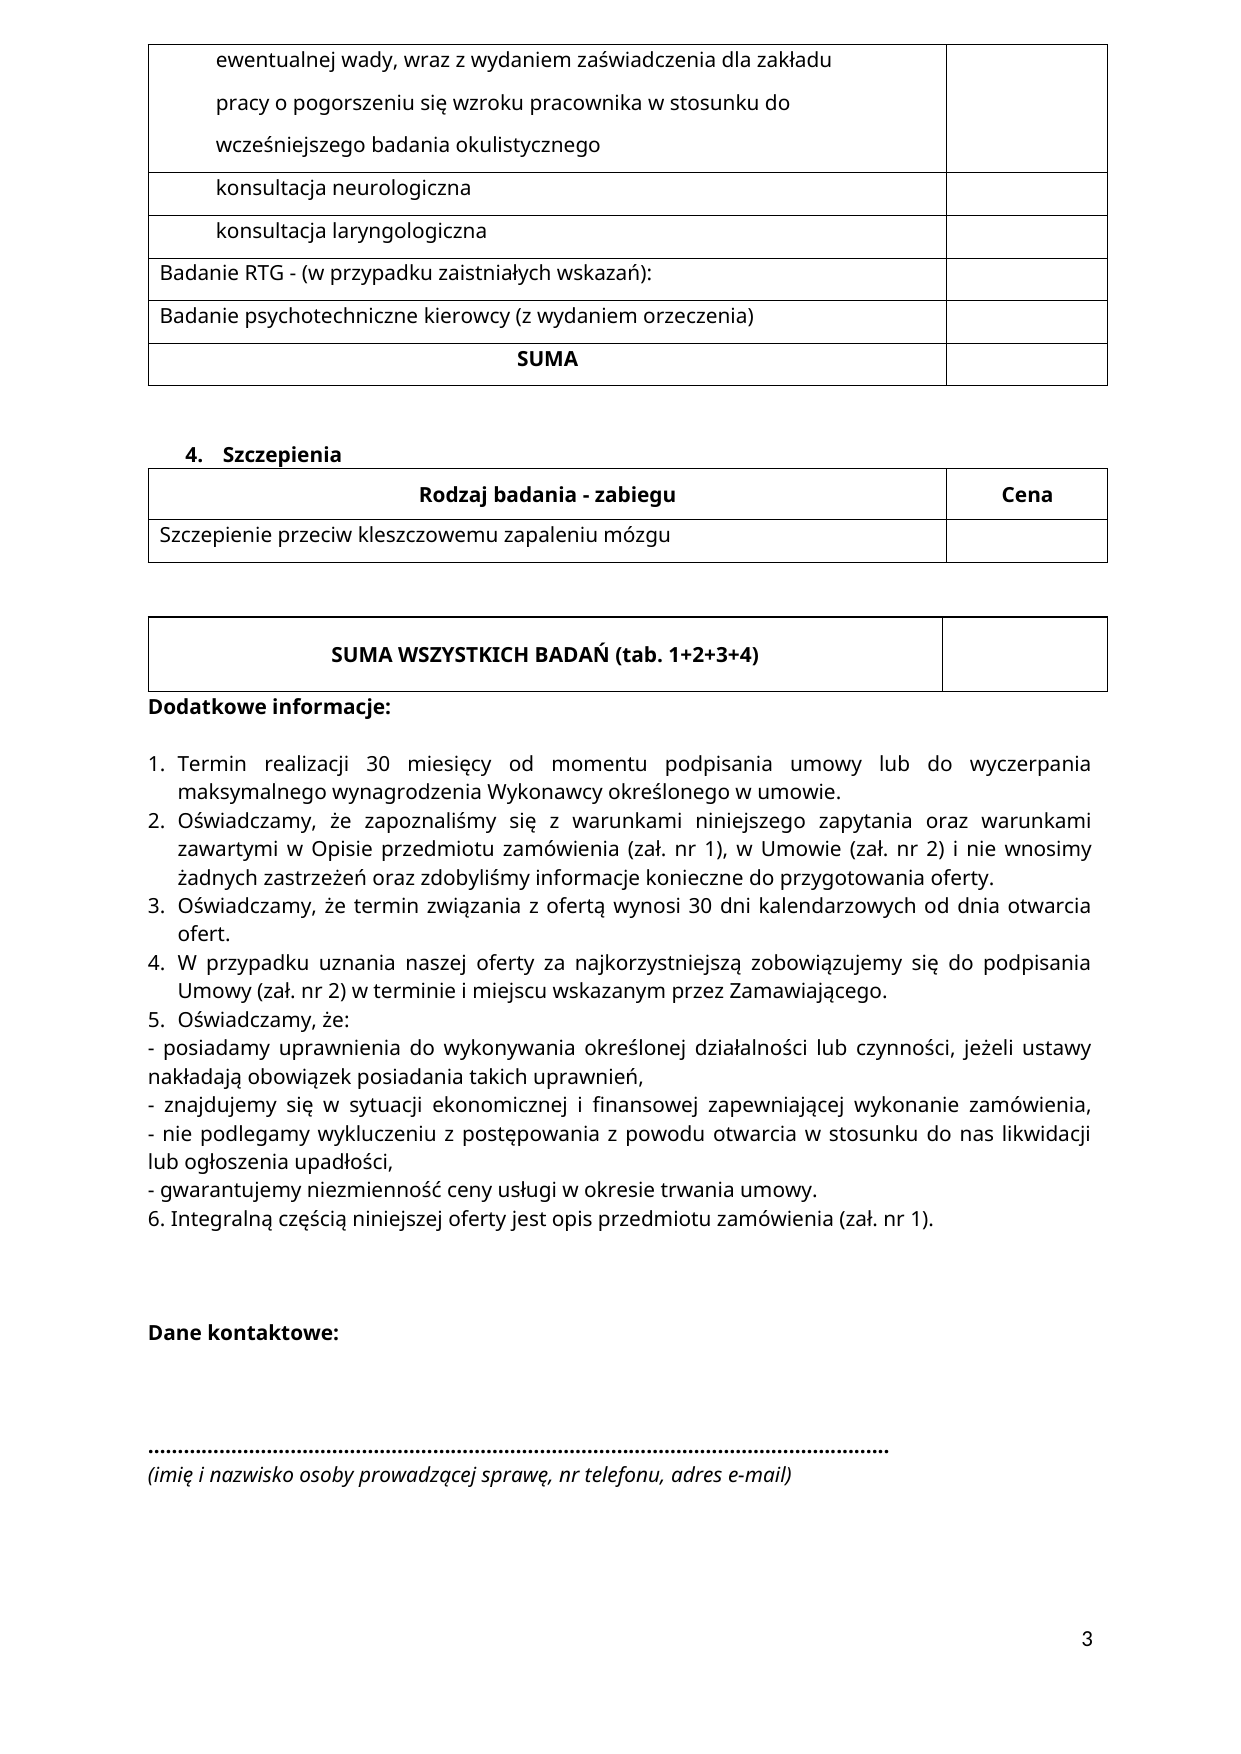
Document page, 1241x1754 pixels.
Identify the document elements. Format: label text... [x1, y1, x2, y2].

table_cell [947, 344, 1107, 385]
table_cell [947, 173, 1107, 215]
table_header SUMA WSZYSTKICH BADAŃ (tab. 1+2+3+4) [149, 618, 942, 691]
text ……………………………………………………………………………………………………........... [148, 1431, 1093, 1460]
list Szczepienia [185, 440, 1093, 468]
table_cell Badanie psychotechniczne kierowcy (z wydaniem orzeczenia) [149, 301, 946, 343]
text - posiadamy uprawnienia do wykonywania określonej działalności lub czynności, jeżeli ustawy nakładają obowiązek posiadania takich uprawnień, [148, 1033, 1093, 1090]
list Oświadczamy, że termin związania z ofertą wynosi 30 dni kalendarzowych od dnia otwarcia ofert. [148, 891, 1093, 948]
table_cell konsultacja laryngologiczna [149, 216, 946, 257]
table_header Cena [947, 469, 1107, 519]
table_header [943, 618, 1107, 691]
table_cell [947, 301, 1107, 343]
table_cell [947, 259, 1107, 300]
table_cell Badanie RTG - (w przypadku zaistniałych wskazań): [149, 259, 946, 300]
table_cell Szczepienie przeciw kleszczowemu zapaleniu mózgu [149, 520, 946, 562]
table_cell konsultacja neurologiczna [149, 173, 946, 215]
text Dodatkowe informacje: [148, 692, 1093, 721]
table_cell [947, 45, 1107, 172]
text - znajdujemy się w sytuacji ekonomicznej i finansowej zapewniającej wykonanie zamówienia, - nie podlegamy wykluczeniu z postępowania z powodu otwarcia w stosunku do nas likwidacji lub ogłoszenia upadłości, [148, 1090, 1093, 1176]
table_cell [947, 216, 1107, 257]
text - gwarantujemy niezmienność ceny usługi w okresie trwania umowy. [148, 1176, 1093, 1204]
table_cell [947, 520, 1107, 562]
list Termin realizacji 30 miesięcy od momentu podpisania umowy lub do wyczerpania maksymalnego wynagrodzenia Wykonawcy określonego w umowie. [148, 749, 1093, 806]
list Oświadczamy, że zapoznaliśmy się z warunkami niniejszego zapytania oraz warunkami zawartymi w Opisie przedmiotu zamówienia (zał. nr 1), w Umowie (zał. nr 2) i nie wnosimy żadnych zastrzeżeń oraz zdobyliśmy informacje konieczne do przygotowania oferty. [148, 806, 1093, 891]
text 6. Integralną częścią niniejszej oferty jest opis przedmiotu zamówienia (zał. nr 1). [148, 1204, 1093, 1232]
list W przypadku uznania naszej oferty za najkorzystniejszą zobowiązujemy się do podpisania Umowy (zał. nr 2) w terminie i miejscu wskazanym przez Zamawiającego. [148, 948, 1093, 1005]
table_cell SUMA [149, 344, 946, 385]
text Dane kontaktowe: [148, 1318, 1093, 1346]
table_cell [149, 45, 946, 172]
table_header Rodzaj badania - zabiegu [149, 469, 946, 519]
text (imię i nazwisko osoby prowadzącej sprawę, nr telefonu, adres e-mail) [148, 1460, 1093, 1488]
list Oświadczamy, że: [148, 1005, 1093, 1033]
